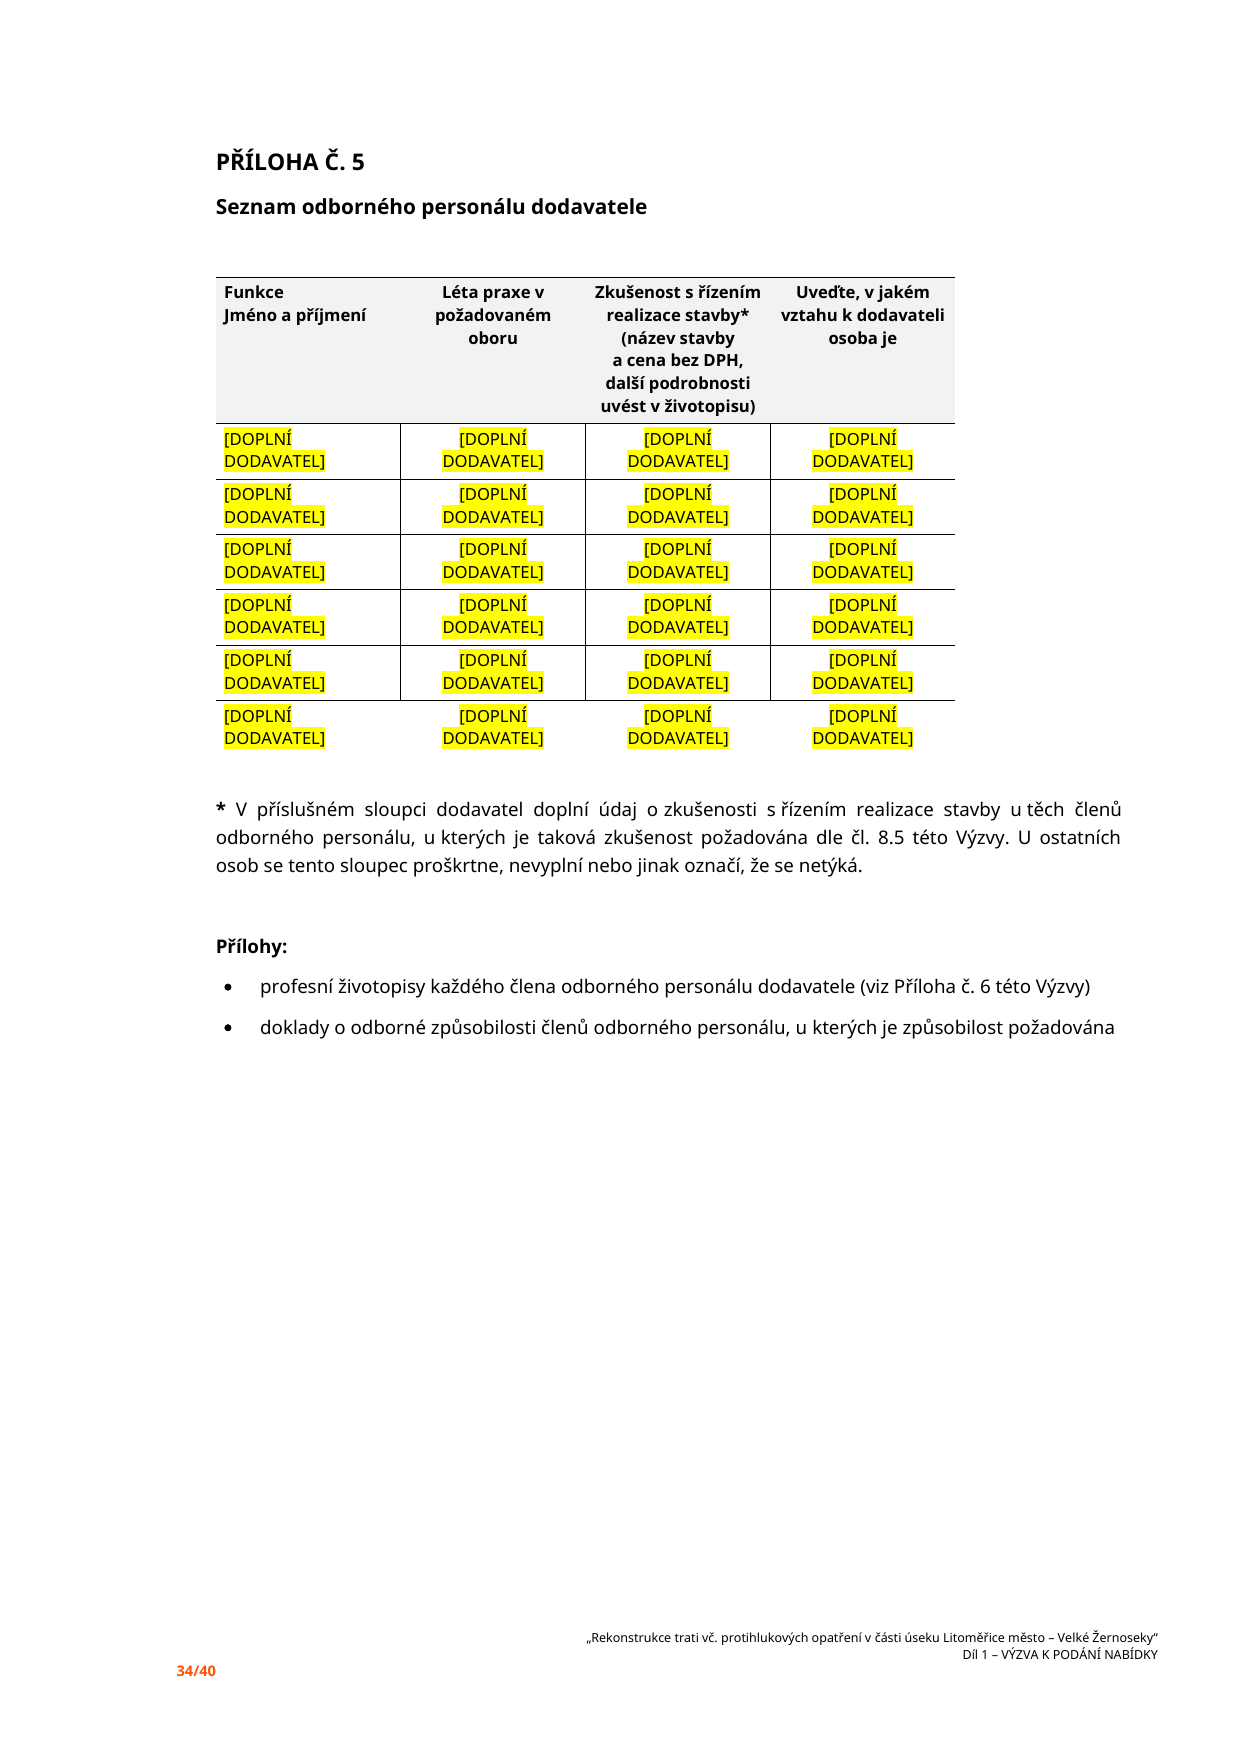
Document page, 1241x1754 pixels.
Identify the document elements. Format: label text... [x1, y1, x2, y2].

table_cell [DOPLNÍ DODAVATEL] [771, 424, 955, 478]
table_cell [DOPLNÍ DODAVATEL] [771, 535, 955, 589]
table_cell [DOPLNÍ DODAVATEL] [216, 701, 401, 756]
table_cell [DOPLNÍ DODAVATEL] [216, 535, 400, 589]
text Přílohy: [216, 933, 1122, 959]
table_cell [DOPLNÍ DODAVATEL] [401, 480, 585, 534]
table_header Uveďte, v jakém vztahu k dodavateli osoba je [770, 278, 955, 423]
table_cell [DOPLNÍ DODAVATEL] [401, 535, 585, 589]
table_cell [DOPLNÍ DODAVATEL] [771, 646, 955, 700]
table_cell [DOPLNÍ DODAVATEL] [771, 590, 955, 645]
table_cell [DOPLNÍ DODAVATEL] [771, 480, 955, 534]
text * V příslušném sloupci dodavatel doplní údaj o zkušenosti s řízením realizace stavby u těch členů odborného personálu, u kterých je taková zkušenost požadována dle čl. 8.5 této Výzvy. U ostatních osob se tento sloupec proškrtne, nevyplní nebo jinak označí, že se netýká. [216, 796, 1122, 878]
table_cell [DOPLNÍ DODAVATEL] [586, 424, 770, 478]
table_header Léta praxe v požadovaném oboru [401, 278, 585, 423]
table_cell [DOPLNÍ DODAVATEL] [586, 480, 770, 534]
text profesní životopisy každého člena odborného personálu dodavatele (viz Příloha č. 6 této Výzvy) [224, 974, 1122, 999]
text doklady o odborné způsobilosti členů odborného personálu, u kterých je způsobilost požadována [224, 1014, 1122, 1040]
table_cell [DOPLNÍ DODAVATEL] [216, 424, 400, 478]
table_cell [DOPLNÍ DODAVATEL] [770, 701, 955, 756]
table_cell [DOPLNÍ DODAVATEL] [586, 590, 770, 645]
table_cell [DOPLNÍ DODAVATEL] [216, 646, 400, 700]
text Příloha č. 5 [216, 146, 1122, 177]
table_header Funkce Jméno a příjmení [216, 278, 401, 423]
table_cell [DOPLNÍ DODAVATEL] [586, 646, 770, 700]
table_header Zkušenost s řízením realizace stavby* (název stavby a cena bez DPH, další podrobnosti uvést v životopisu) [585, 278, 770, 423]
table_cell [DOPLNÍ DODAVATEL] [216, 480, 400, 534]
table_cell [DOPLNÍ DODAVATEL] [401, 590, 585, 645]
text Seznam odborného personálu dodavatele [216, 192, 1122, 221]
table_cell [DOPLNÍ DODAVATEL] [586, 535, 770, 589]
table_cell [DOPLNÍ DODAVATEL] [216, 590, 400, 645]
table_cell [DOPLNÍ DODAVATEL] [401, 424, 585, 478]
table_cell [DOPLNÍ DODAVATEL] [401, 646, 585, 700]
table_cell [DOPLNÍ DODAVATEL] [585, 701, 770, 756]
table_cell [DOPLNÍ DODAVATEL] [401, 701, 585, 756]
